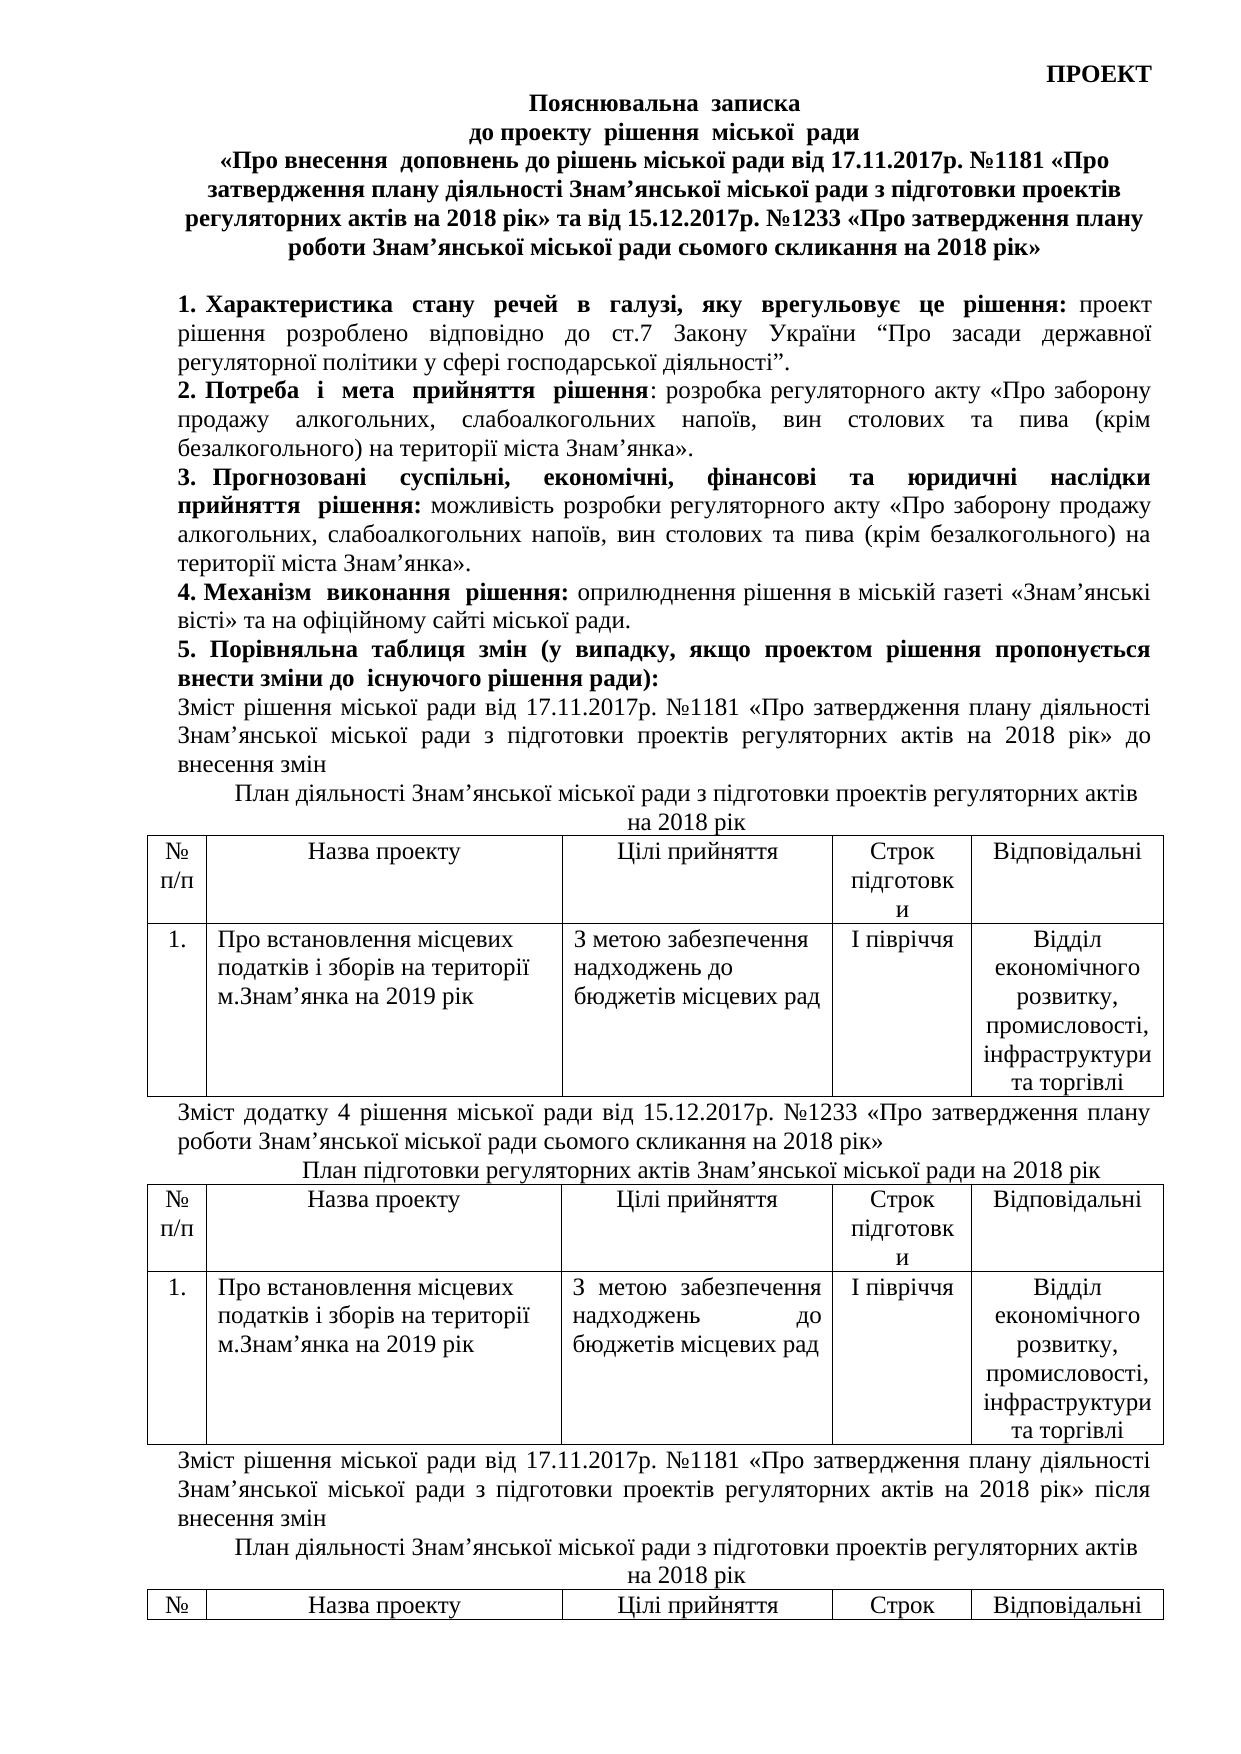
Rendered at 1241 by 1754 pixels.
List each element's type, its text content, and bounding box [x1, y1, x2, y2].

table_header Назва проекту [207, 1185, 561, 1271]
table_cell Про встановлення місцевих податків і зборів на території м.Знам’янка на 2019 рік [207, 1272, 561, 1444]
text 1. Характеристика стану речей в галузі, яку врегульовує це рішення: проект рішення розроблено відповідно до ст.7 Закону України “Про засади державної регуляторної політики у сфері господарської діяльності”. [177, 289, 1152, 375]
table_header Відповідальні [972, 1185, 1163, 1271]
table_header Відповідальні [972, 1590, 1163, 1619]
table_cell 1. [148, 924, 206, 1096]
text 4. Механізм виконання рішення: оприлюднення рішення в міській газеті «Знам’янські вісті» та на офіційному сайті міської ради. [177, 577, 1152, 634]
table_header Строк підготовки [833, 1185, 971, 1271]
table_header Назва проекту [207, 836, 562, 923]
text 5. Порівняльна таблиця змін (у випадку, якщо проектом рішення пропонується внести зміни до існуючого рішення ради): [177, 634, 1152, 692]
text Зміст рішення міської ради від 17.11.2017р. №1181 «Про затвердження плану діяльності Знам’янської міської ради з підготовки проектів регуляторних актів на 2018 рік» до внесення змін [177, 692, 1152, 778]
table_cell З метою забезпечення надходжень до бюджетів місцевих рад [563, 924, 832, 1096]
text до проекту рішення міської ради [177, 117, 1152, 145]
text ПРОЕКТ [177, 59, 1152, 88]
text План діяльності Знам’янської міської ради з підготовки проектів регуляторних актів на 2018 рік [221, 778, 1152, 835]
table_cell І півріччя [833, 924, 971, 1096]
text План підготовки регуляторних актів Знам’янської міської ради на 2018 рік [251, 1155, 1152, 1183]
table_cell Відділ економічного розвитку, промисловості, інфраструктури та торгівлі [972, 924, 1163, 1096]
text План діяльності Знам’янської міської ради з підготовки проектів регуляторних актів на 2018 рік [221, 1532, 1152, 1589]
table_header Відповідальні [972, 836, 1163, 923]
table_header Цілі прийняття [562, 1185, 832, 1271]
table_header Цілі прийняття [563, 836, 832, 923]
table_cell 1. [148, 1272, 206, 1444]
table_cell Про встановлення місцевих податків і зборів на території м.Знам’янка на 2019 рік [207, 924, 562, 1096]
table_header Цілі прийняття [563, 1590, 832, 1619]
table_cell Відділ економічного розвитку, промисловості, інфраструктури та торгівлі [972, 1272, 1163, 1444]
table_header № п/п [148, 1185, 206, 1271]
table_header Строк підготовки [833, 836, 971, 923]
text Зміст додатку 4 рішення міської ради від 15.12.2017р. №1233 «Про затвердження плану роботи Знам’янської міської ради сьомого скликання на 2018 рік» [177, 1097, 1152, 1155]
table_header № п/п [148, 1590, 206, 1619]
table_cell І півріччя [833, 1272, 971, 1444]
table_header Строк підготовки [833, 1590, 971, 1619]
table_header Назва проекту [207, 1590, 562, 1619]
table_header № п/п [148, 836, 206, 923]
text «Про внесення доповнень до рішень міської ради від 17.11.2017р. №1181 «Про затвердження плану діяльності Знам’янської міської ради з підготовки проектів регуляторних актів на 2018 рік» та від 15.12.2017р. №1233 «Про затвердження плану роботи Знам’янської міської ради сьомого скликання на 2018 рік» [177, 145, 1152, 260]
text 2. Потреба і мета прийняття рішення: розробка регуляторного акту «Про заборону продажу алкогольних, слабоалкогольних напоїв, вин столових та пива (крім безалкогольного) на території міста Знам’янка». [177, 375, 1152, 462]
text Зміст рішення міської ради від 17.11.2017р. №1181 «Про затвердження плану діяльності Знам’янської міської ради з підготовки проектів регуляторних актів на 2018 рік» після внесення змін [177, 1445, 1152, 1532]
text 3. Прогнозовані суспільні, економічні, фінансові та юридичні наслідки прийняття рішення: можливість розробки регуляторного акту «Про заборону продажу алкогольних, слабоалкогольних напоїв, вин столових та пива (крім безалкогольного) на території міста Знам’янка». [177, 462, 1152, 577]
text Пояснювальна записка [177, 88, 1152, 117]
table_cell З метою забезпечення надходжень до бюджетів місцевих рад [562, 1272, 832, 1444]
